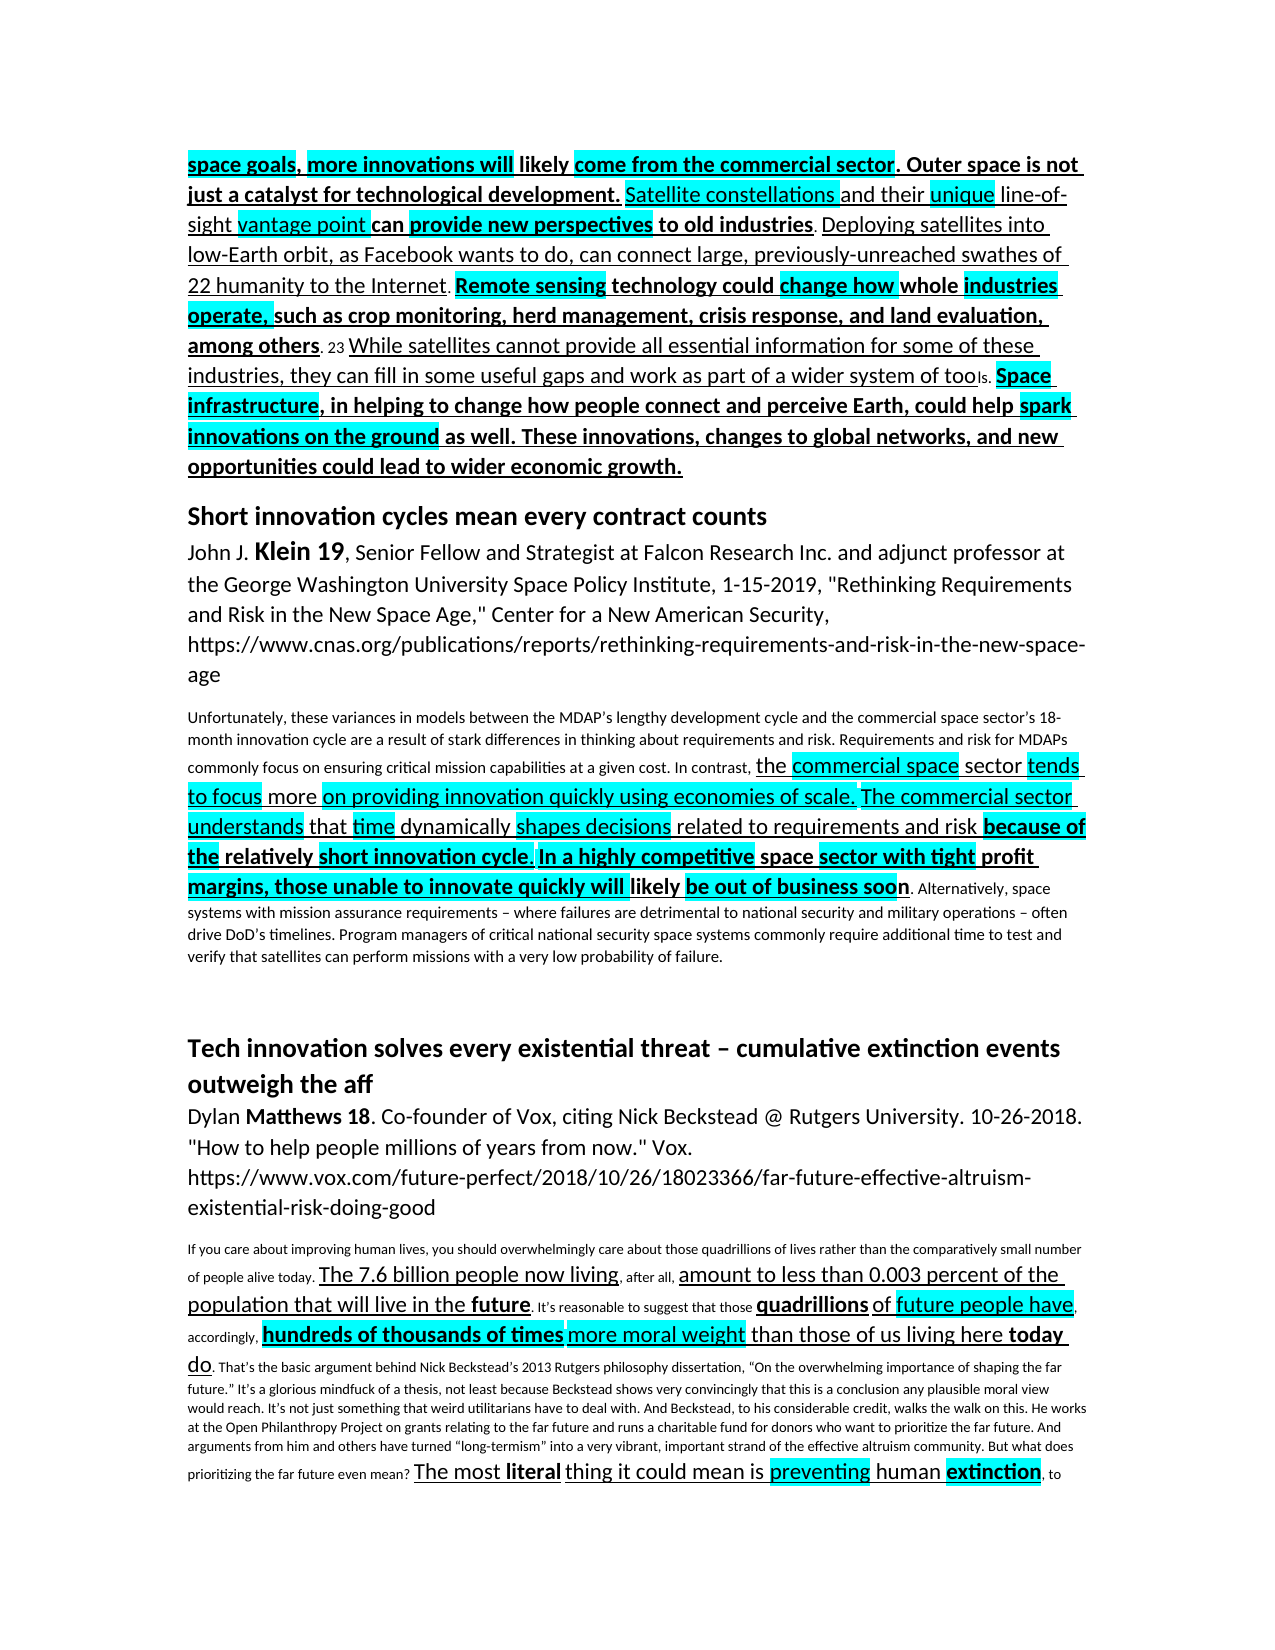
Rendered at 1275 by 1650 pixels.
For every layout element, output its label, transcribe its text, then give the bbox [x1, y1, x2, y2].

subtitle Short innovation cycles mean every contract counts [187, 499, 1087, 532]
text John J. Klein 19, Senior Fellow and Strategist at Falcon Research Inc. and adjunct professor at the George Washington University Space Policy Institute, 1-15-2019, "Rethinking Requirements and Risk in the New Space Age," Center for a New American Security, https://www.cnas.org/publications/reports/rethinking-requirements-and-risk-in-the-new-space-age [187, 534, 1087, 688]
subtitle Tech innovation solves every existential threat – cumulative extinction events outweigh the aff [187, 1031, 1087, 1100]
text Unfortunately, these variances in models between the MDAP’s lengthy development cycle and the commercial space sector’s 18-month innovation cycle are a result of stark differences in thinking about requirements and risk. Requirements and risk for MDAPs commonly focus on ensuring critical mission capabilities at a given cost. In contrast, the commercial space sector tends to focus more on providing innovation quickly using economies of scale. The commercial sector understands that time dynamically shapes decisions related to requirements and risk because of the relatively short innovation cycle. In a highly competitive space sector with tight profit margins, those unable to innovate quickly will likely be out of business soon. Alternatively, space systems with mission assurance requirements – where failures are detrimental to national security and military operations – often drive DoD’s timelines. Program managers of critical national security space systems commonly require additional time to test and verify that satellites can perform missions with a very low probability of failure. [187, 707, 1087, 966]
text Dylan Matthews 18. Co-founder of Vox, citing Nick Beckstead @ Rutgers University. 10-26-2018. "How to help people millions of years from now." Vox. https://www.vox.com/future-perfect/2018/10/26/18023366/far-future-effective-altruism-existential-risk-doing-good [187, 1102, 1087, 1221]
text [187, 150, 1087, 480]
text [187, 1240, 1087, 1486]
